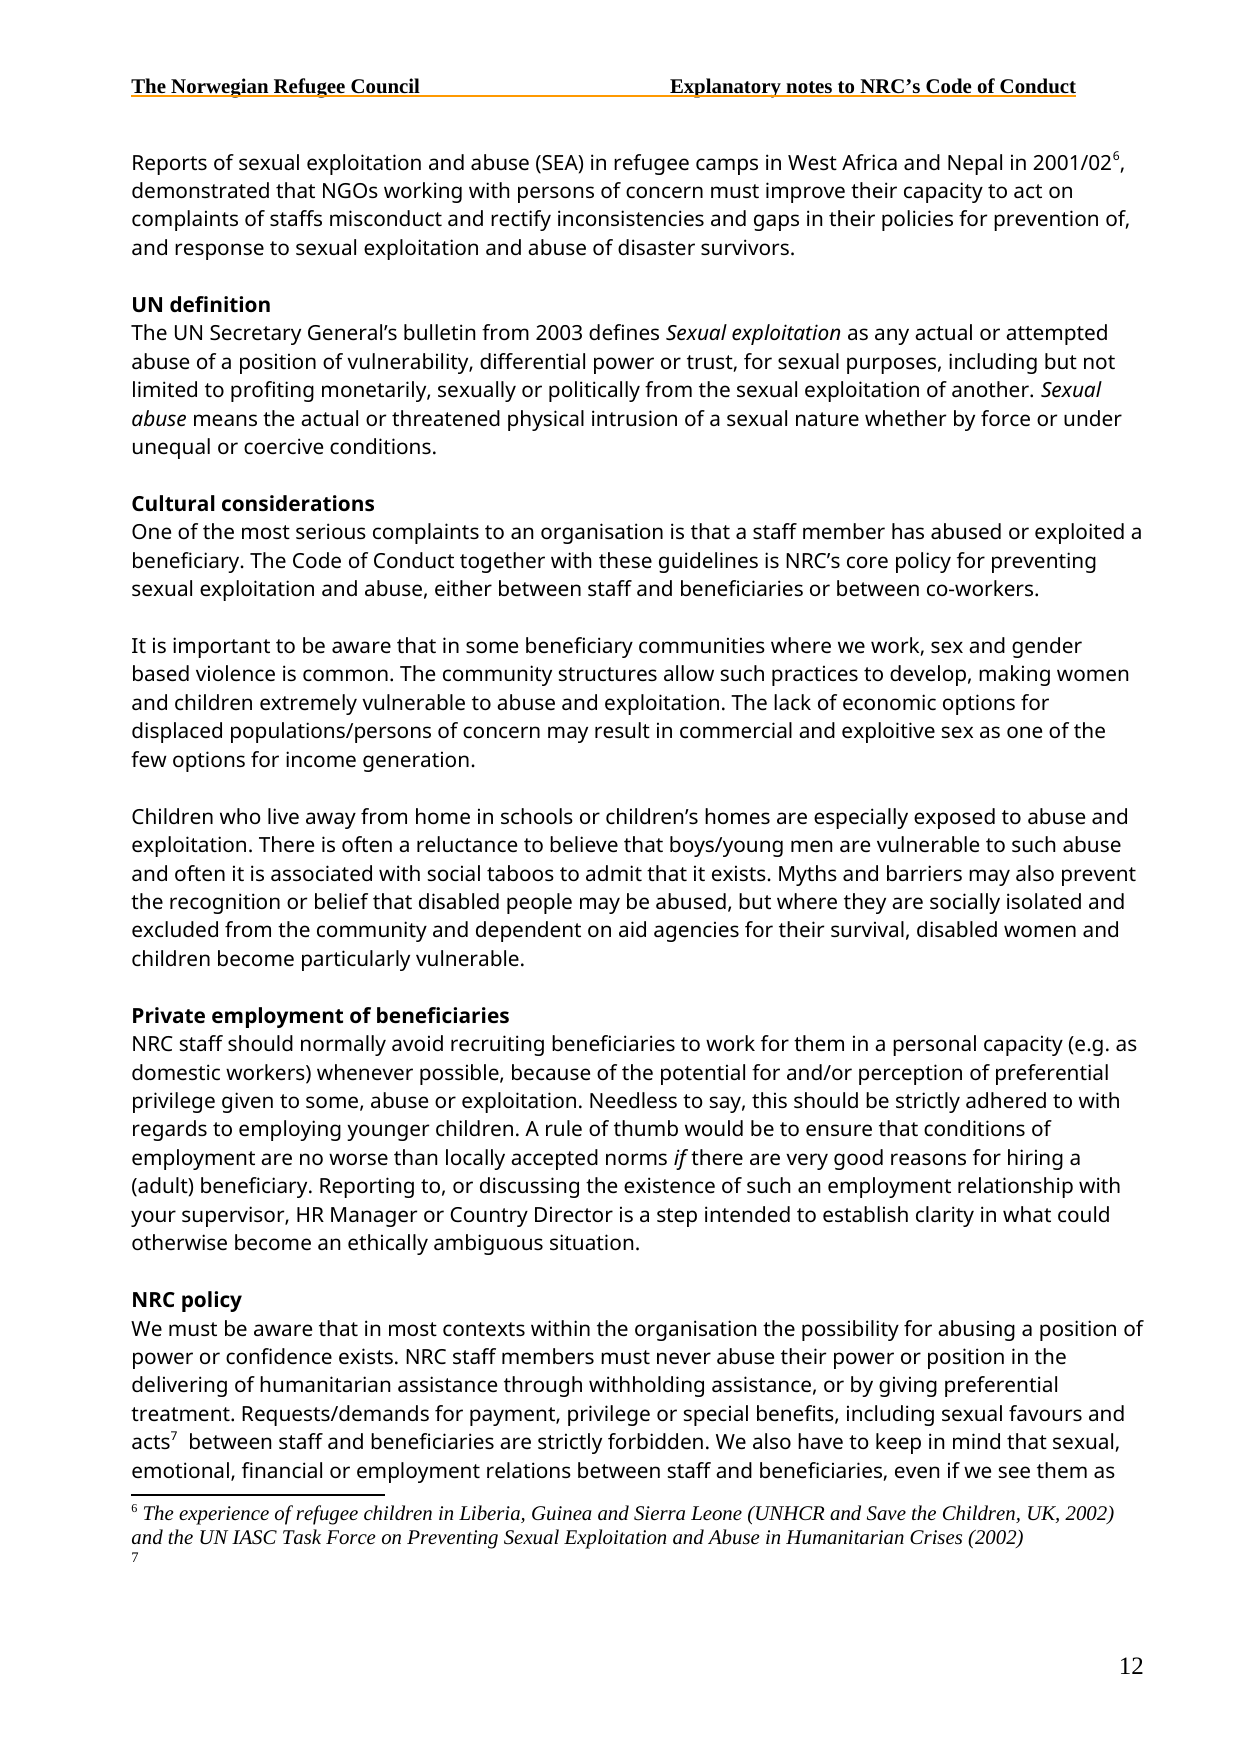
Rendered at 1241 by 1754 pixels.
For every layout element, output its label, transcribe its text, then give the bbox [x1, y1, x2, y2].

text Reports of sexual exploitation and abuse (SEA) in refugee camps in West Africa and in 2001/02, demonstrated that NGOs working with persons of concern must improve their capacity to act on complaints of staffs misconduct and rectify inconsistencies and gaps in their policies for prevention of, and response to sexual exploitation and abuse of disaster survivors. [131, 148, 1144, 261]
text Cultural considerations [131, 489, 1144, 517]
text UN definition [131, 290, 1144, 318]
text NRC staff should normally avoid recruiting beneficiaries to work for them in a personal capacity (e.g. as domestic workers) whenever possible, because of the potential for and/or perception of preferential privilege given to some, abuse or exploitation. Needless to say, this should be strictly adhered to with regards to employing younger children. A rule of thumb would be to ensure that conditions of employment are no worse than locally accepted norms if there are very good reasons for hiring a (adult) beneficiary. Reporting to, or discussing the existence of such an employment relationship with your supervisor, HR Manager or Country Director is a step intended to establish clarity in what could otherwise become an ethically ambiguous situation. [131, 1029, 1144, 1257]
text One of the most serious complaints to an organisation is that a staff member has abused or exploited a beneficiary. The Code of Conduct together with these guidelines is NRC’s core policy for preventing sexual exploitation and abuse, either between staff and beneficiaries or between co-workers. [131, 517, 1144, 603]
text NRC policy [131, 1285, 1144, 1314]
text The UN Secretary General’s bulletin from 2003 defines Sexual exploitation as any actual or attempted abuse of a position of vulnerability, differential power or trust, for sexual purposes, including but not limited to profiting monetarily, sexually or politically from the sexual exploitation of another. Sexual abuse means the actual or threatened physical intrusion of a sexual nature whether by force or under unequal or coercive conditions. [131, 318, 1144, 461]
text It is important to be aware that in some beneficiary communities where we work, sex and gender based violence is common. The community structures allow such practices to develop, making women and children extremely vulnerable to abuse and exploitation. The lack of economic options for displaced populations/persons of concern may result in commercial and exploitive sex as one of the few options for income generation. [131, 631, 1144, 773]
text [131, 1314, 1144, 1484]
text Children who live away from home in schools or children’s homes are especially exposed to abuse and exploitation. There is often a reluctance to believe that boys/young men are vulnerable to such abuse and often it is associated with social taboos to admit that it exists. Myths and barriers may also prevent the recognition or belief that disabled people may be abused, but where they are socially isolated and excluded from the community and dependent on aid agencies for their survival, disabled women and children become particularly vulnerable. [131, 802, 1144, 972]
text Private employment of beneficiaries [131, 1001, 1144, 1029]
